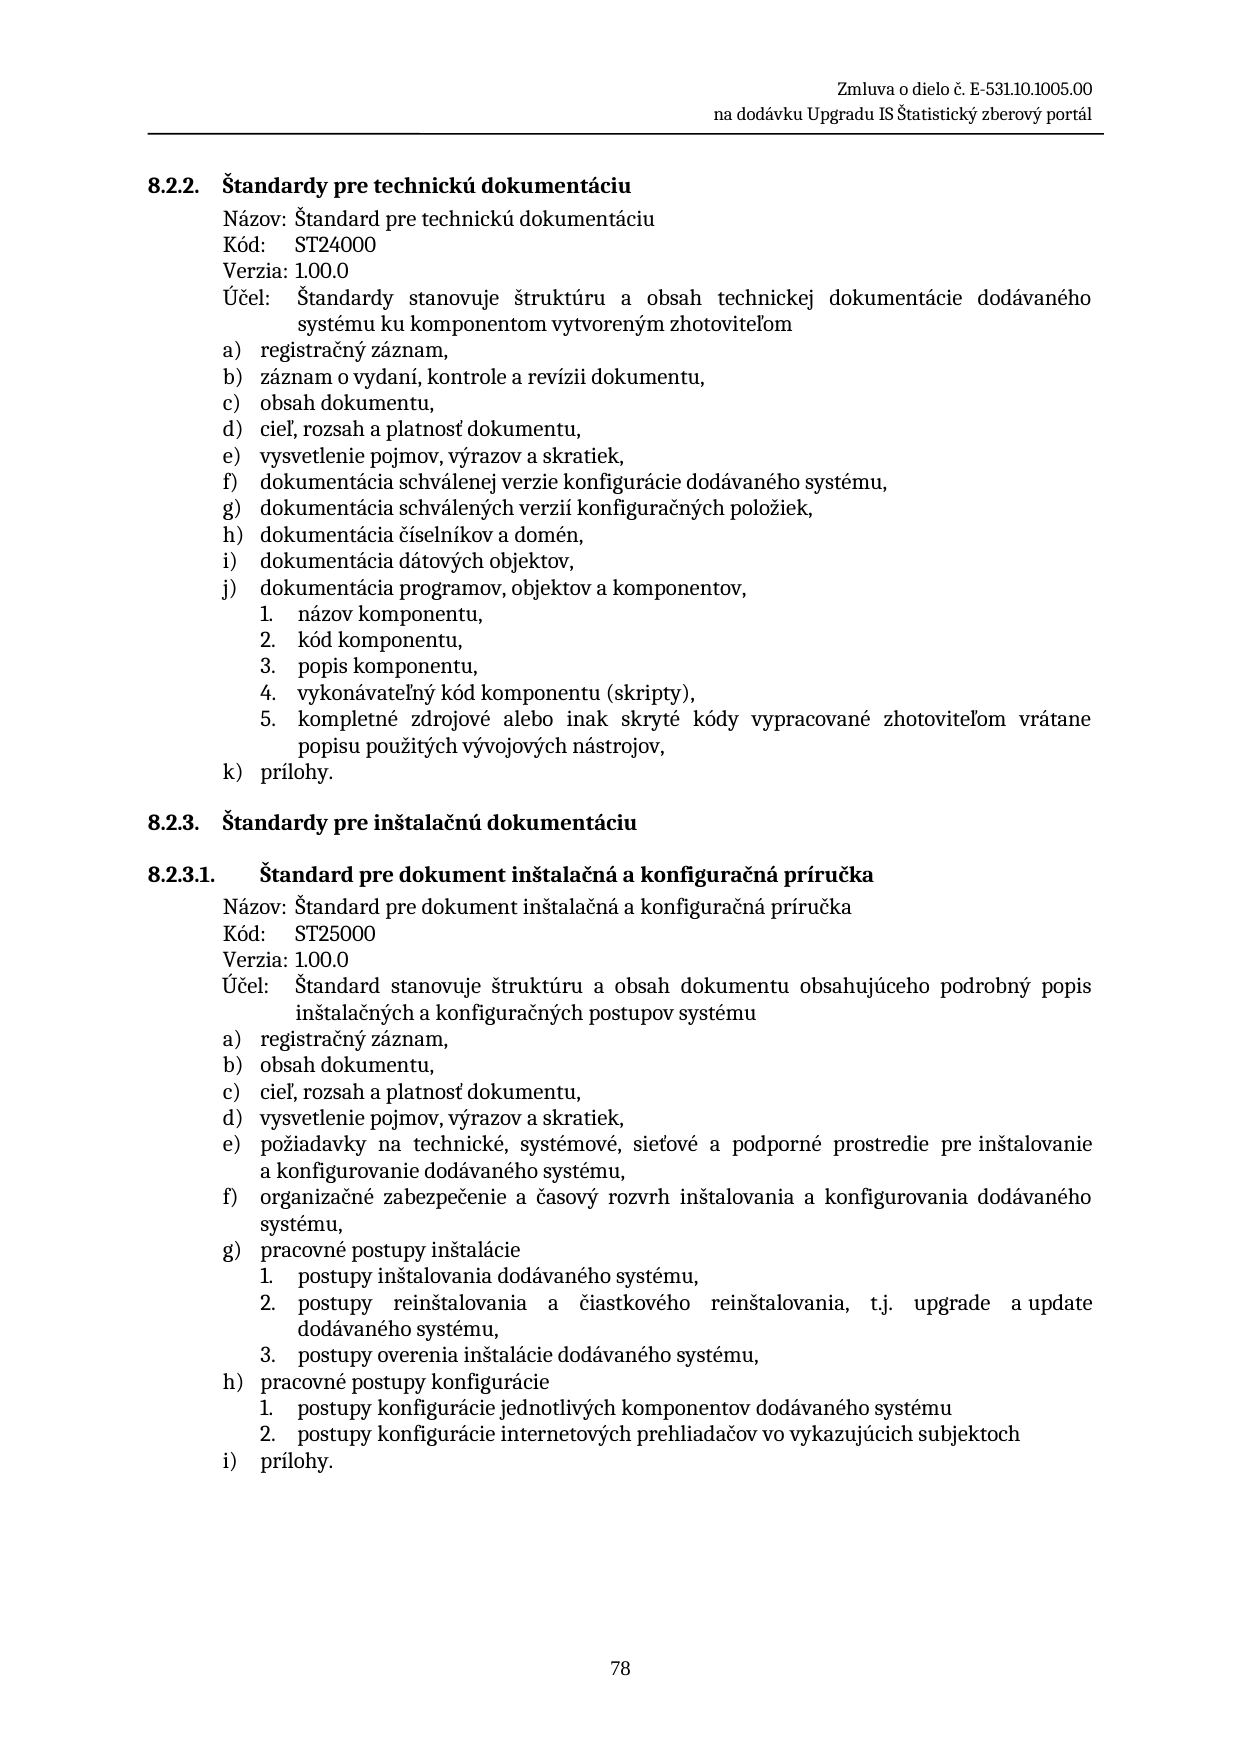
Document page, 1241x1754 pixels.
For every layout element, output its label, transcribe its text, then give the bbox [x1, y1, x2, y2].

list vysvetlenie pojmov, výrazov a skratiek, [223, 442, 1092, 469]
text Kód: ST25000 [223, 920, 1092, 947]
text Verzia: 1.00.0 [223, 947, 1092, 973]
list postupy overenia inštalácie dodávaného systému, [260, 1342, 1092, 1368]
list postupy konfigurácie jednotlivých komponentov dodávaného systému [260, 1395, 1092, 1421]
list postupy inštalovania dodávaného systému, [260, 1263, 1092, 1289]
list obsah dokumentu, [223, 390, 1092, 416]
list dokumentácia dátových objektov, [223, 548, 1092, 574]
list vysvetlenie pojmov, výrazov a skratiek, [223, 1105, 1092, 1131]
list záznam o vydaní, kontrole a revízii dokumentu, [223, 363, 1092, 390]
list prílohy. [223, 1447, 1092, 1474]
list postupy konfigurácie internetových prehliadačov vo vykazujúcich subjektoch [260, 1421, 1092, 1447]
list dokumentácia programov, objektov a komponentov, [223, 574, 1092, 601]
list kompletné zdrojové alebo inak skryté kódy vypracované zhotoviteľom vrátane popisu použitých vývojových nástrojov, [260, 706, 1092, 759]
text Názov: Štandard pre technickú dokumentáciu [223, 205, 1092, 232]
list dokumentácia schválených verzií konfiguračných položiek, [223, 495, 1092, 522]
list názov komponentu, [260, 601, 1092, 627]
list prílohy. [223, 759, 1092, 785]
text Účel: Štandard stanovuje štruktúru a obsah dokumentu obsahujúceho podrobný popis inštalačných a konfiguračných postupov systému [222, 973, 1092, 1026]
text Kód: ST24000 [223, 232, 1092, 258]
subtitle Štandardy pre technickú dokumentáciu [148, 173, 1092, 199]
list cieľ, rozsah a platnosť dokumentu, [223, 1078, 1092, 1105]
text Účel: Štandardy stanovuje štruktúru a obsah technickej dokumentácie dodávaného systému ku komponentom vytvoreným zhotoviteľom [223, 284, 1092, 337]
list registračný záznam, [223, 337, 1092, 363]
list organizačné zabezpečenie a časový rozvrh inštalovania a konfigurovania dodávaného systému, [223, 1184, 1092, 1237]
list postupy reinštalovania a čiastkového reinštalovania, t.j. upgrade a update dodávaného systému, [260, 1289, 1092, 1342]
list registračný záznam, [223, 1026, 1092, 1052]
list pracovné postupy konfigurácie [223, 1368, 1092, 1395]
list cieľ, rozsah a platnosť dokumentu, [223, 416, 1092, 442]
subtitle Štandard pre dokument inštalačná a konfiguračná príručka [148, 861, 1092, 888]
text Názov: Štandard pre dokument inštalačná a konfiguračná príručka [223, 894, 1092, 920]
list dokumentácia schválenej verzie konfigurácie dodávaného systému, [223, 469, 1092, 495]
text Verzia: 1.00.0 [223, 258, 1092, 284]
list vykonávateľný kód komponentu (skripty), [260, 680, 1092, 706]
list pracovné postupy inštalácie [223, 1237, 1092, 1263]
list obsah dokumentu, [223, 1052, 1092, 1078]
list požiadavky na technické, systémové, sieťové a podporné prostredie pre inštalovanie a konfigurovanie dodávaného systému, [223, 1131, 1092, 1184]
list dokumentácia číselníkov a domén, [223, 522, 1092, 548]
subtitle Štandardy pre inštalačnú dokumentáciu [148, 810, 1092, 836]
list popis komponentu, [260, 653, 1092, 680]
list kód komponentu, [260, 627, 1092, 653]
